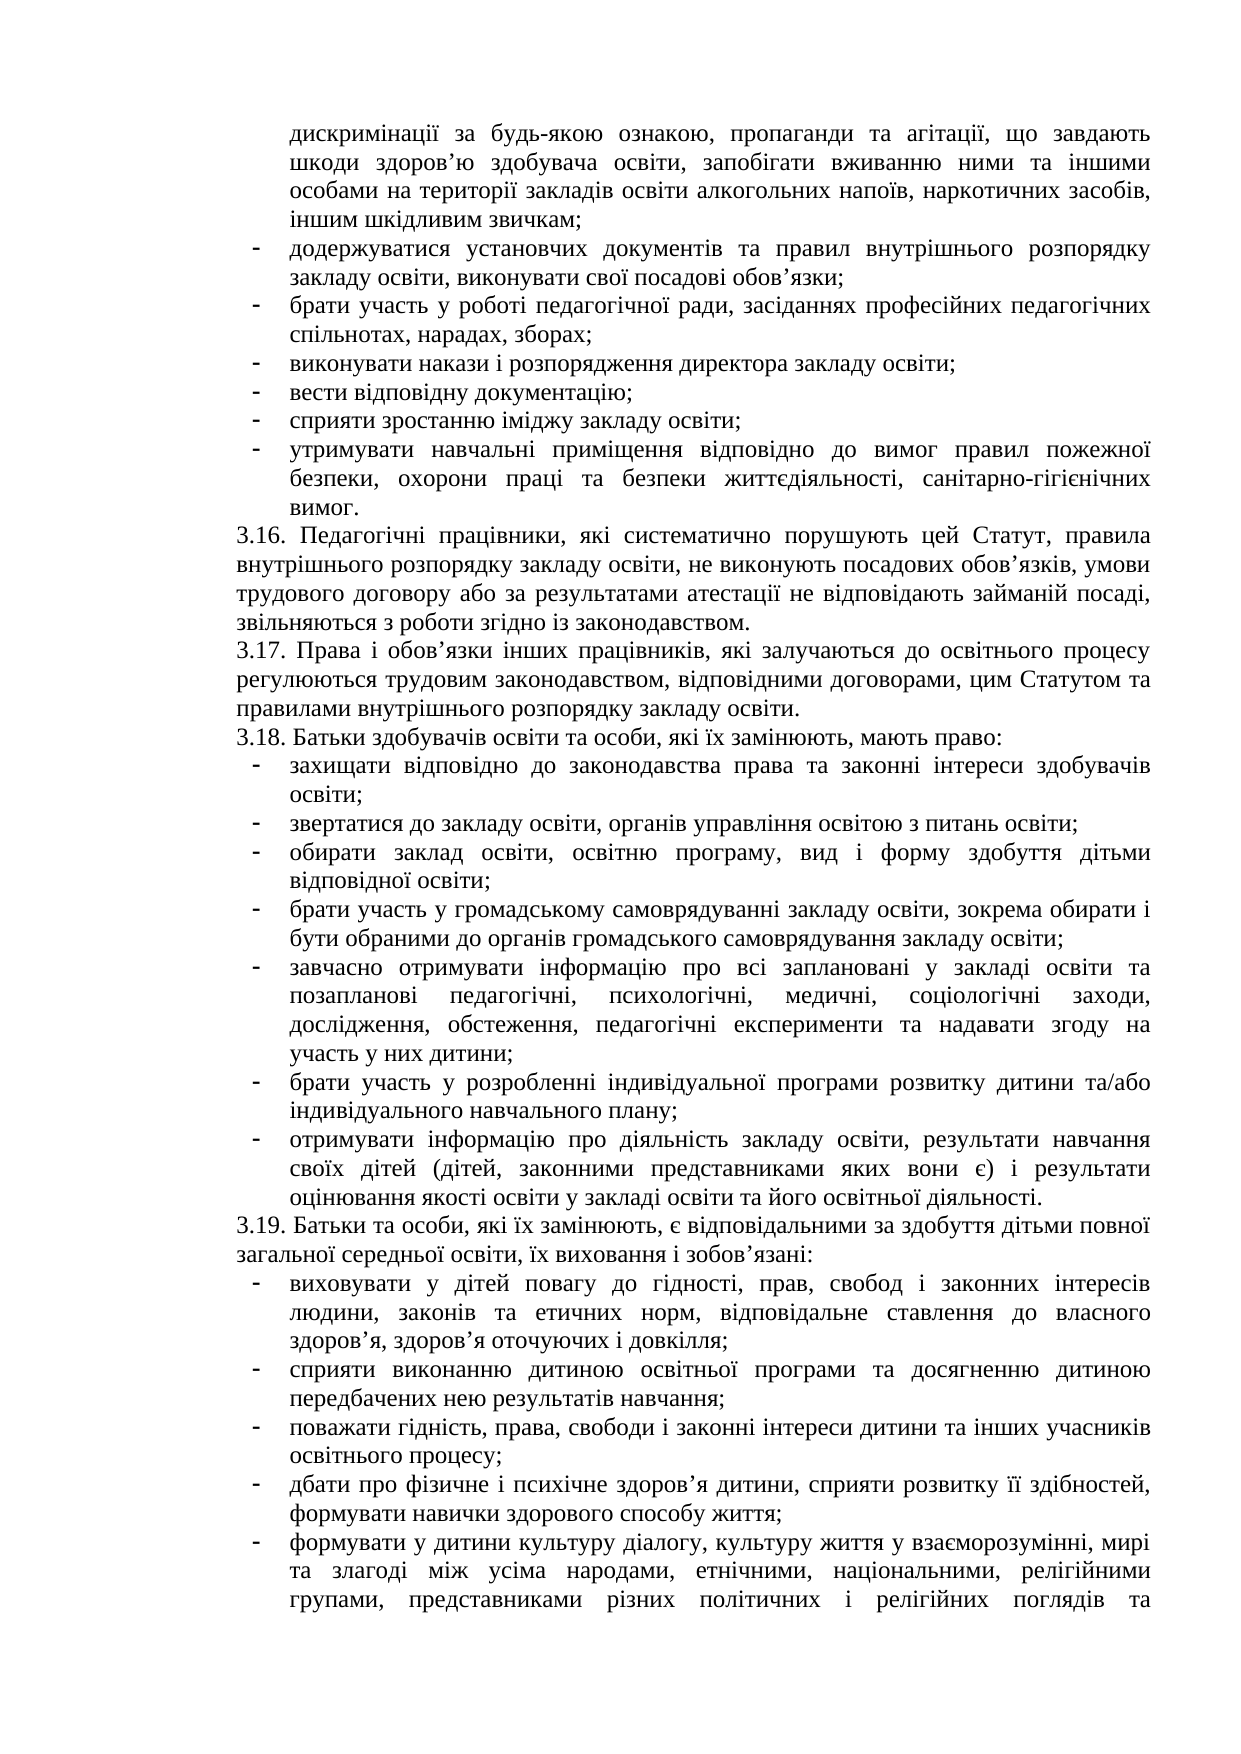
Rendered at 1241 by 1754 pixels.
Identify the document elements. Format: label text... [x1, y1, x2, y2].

list сприяти зростанню іміджу закладу освіти; [252, 406, 1152, 434]
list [252, 1527, 1152, 1613]
list отримувати інформацію про діяльність закладу освіти, результати навчання своїх дітей (дітей, законними представниками яких вони є) і результати оцінювання якості освіти у закладі освіти та його освітньої діяльності. [252, 1124, 1152, 1211]
list додержуватися установчих документів та правил внутрішнього розпорядку закладу освіти, виконувати свої посадові обов’язки; [252, 233, 1152, 291]
text 3.18. Батьки здобувачів освіти та особи, які їх замінюють, мають право: [236, 722, 1152, 751]
list звертатися до закладу освіти, органів управління освітою з питань освіти; [252, 808, 1152, 837]
list брати участь у роботі педагогічної ради, засіданнях професійних педагогічних спільнотах, нарадах, зборах; [252, 291, 1152, 348]
list вести відповідну документацію; [252, 377, 1152, 406]
text 3.16. Педагогічні працівники, які систематично порушують цей Статут, правила внутрішнього розпорядку закладу освіти, не виконують посадових обов’язків, умови трудового договору або за результатами атестації не відповідають займаній посаді, звільняються з роботи згідно із законодавством. [236, 521, 1152, 636]
list сприяти виконанню дитиною освітньої програми та досягненню дитиною передбачених нею результатів навчання; [252, 1354, 1152, 1412]
list виховувати у дітей повагу до гідності, прав, свобод і законних інтересів людини, законів та етичних норм, відповідальне ставлення до власного здоров’я, здоров’я оточуючих і довкілля; [252, 1268, 1152, 1354]
list завчасно отримувати інформацію про всі заплановані у закладі освіти та позапланові педагогічні, психологічні, медичні, соціологічні заходи, дослідження, обстеження, педагогічні експерименти та надавати згоду на участь у них дитини; [252, 952, 1152, 1067]
text 3.19. Батьки та особи, які їх замінюють, є відповідальними за здобуття дітьми повної загальної середньої освіти, їх виховання і зобов’язані: [236, 1211, 1152, 1268]
list захищати відповідно до законодавства права та законні інтереси здобувачів освіти; [252, 751, 1152, 808]
list утримувати навчальні приміщення відповідно до вимог правил пожежної безпеки, охорони праці та безпеки життєдіяльності, санітарно-гігієнічних вимог. [252, 434, 1152, 521]
list обирати заклад освіти, освітню програму, вид і форму здобуття дітьми відповідної освіти; [252, 837, 1152, 894]
text 3.17. Права і обов’язки інших працівників, які залучаються до освітнього процесу регулюються трудовим законодавством, відповідними договорами, цим Статутом та правилами внутрішнього розпорядку закладу освіти. [236, 636, 1152, 722]
list поважати гідність, права, свободи і законні інтереси дитини та інших учасників освітнього процесу; [252, 1412, 1152, 1469]
list брати участь у розробленні індивідуальної програми розвитку дитини та/або індивідуального навчального плану; [252, 1067, 1152, 1124]
list виконувати накази і розпорядження директора закладу освіти; [252, 348, 1152, 377]
list дбати про фізичне і психічне здоров’я дитини, сприяти розвитку її здібностей, формувати навички здорового способу життя; [252, 1469, 1152, 1527]
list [252, 118, 1152, 233]
list брати участь у громадському самоврядуванні закладу освіти, зокрема обирати і бути обраними до органів громадського самоврядування закладу освіти; [252, 894, 1152, 952]
